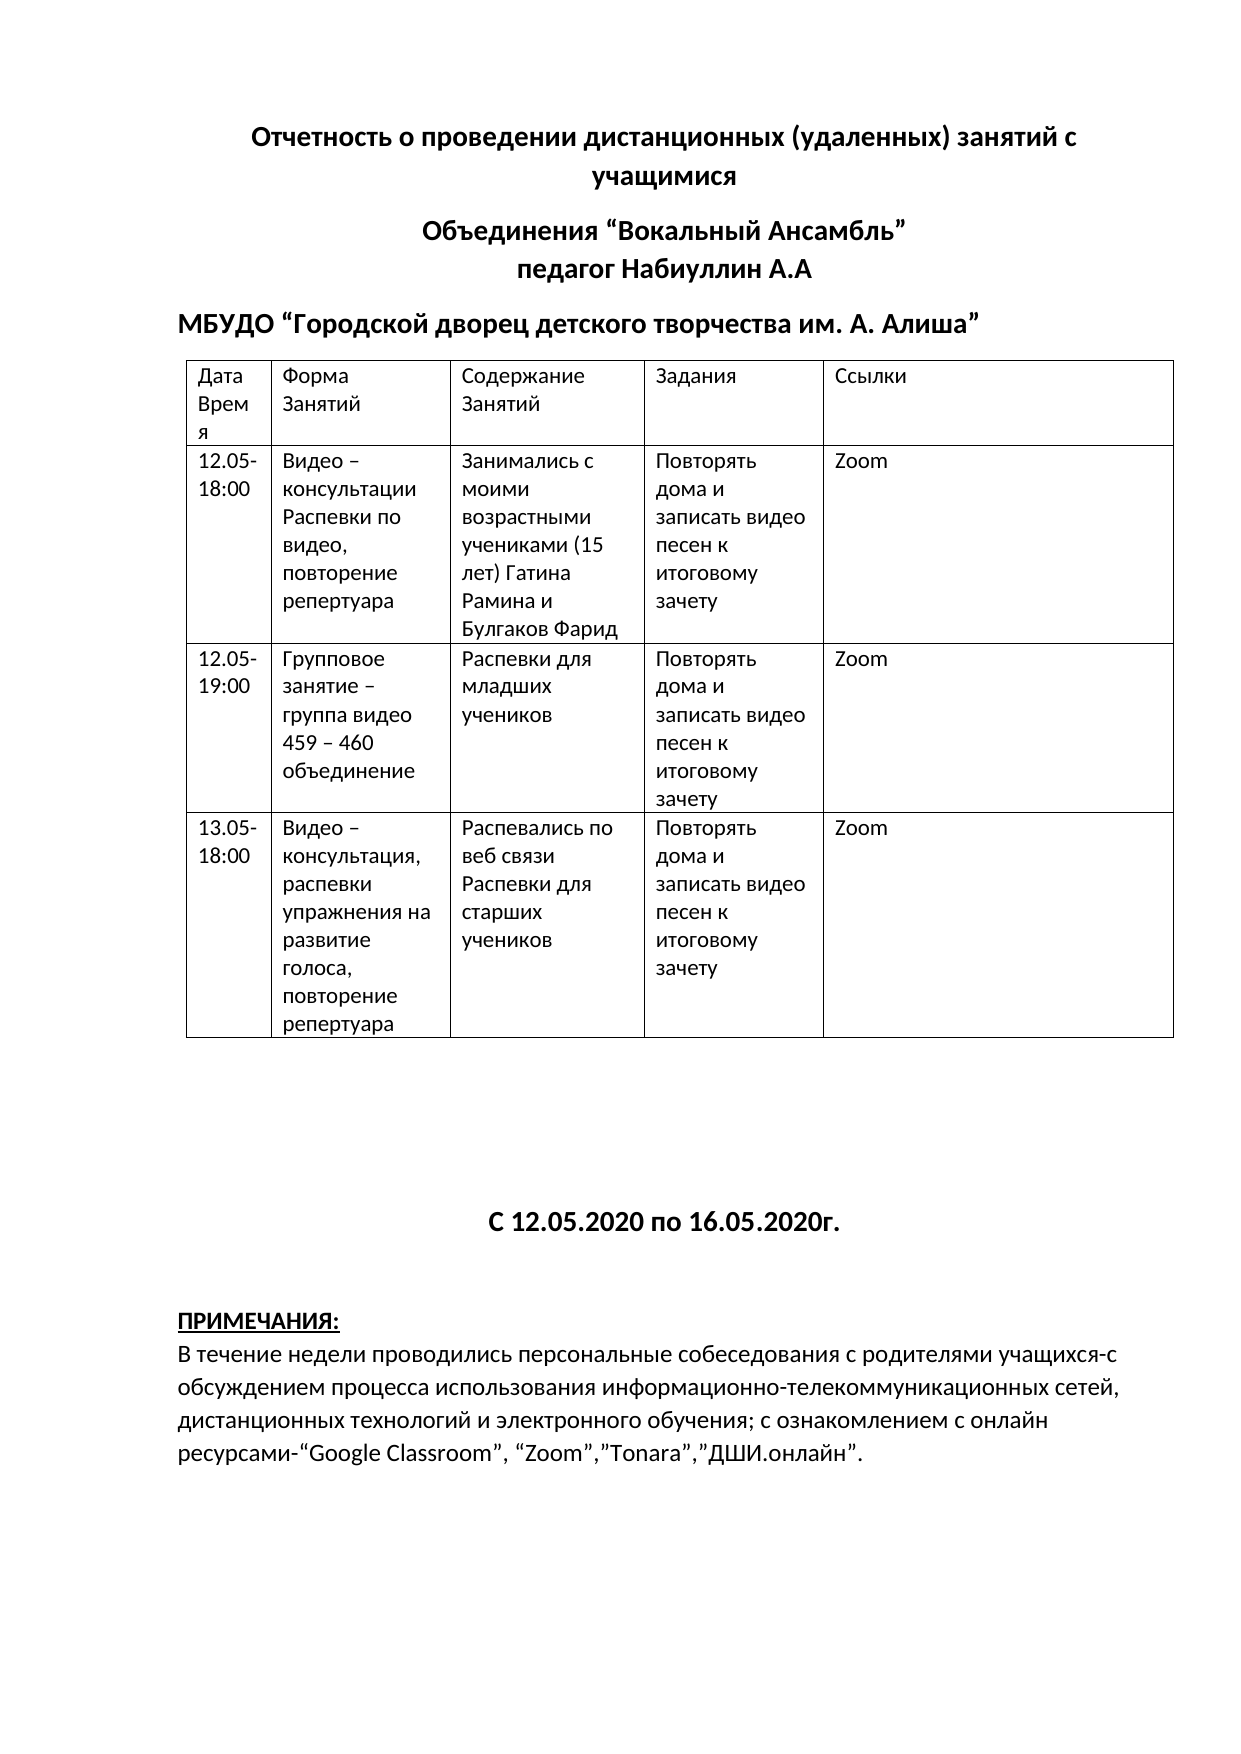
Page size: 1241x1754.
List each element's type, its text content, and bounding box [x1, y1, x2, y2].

table_header Ссылки [824, 361, 1173, 445]
table_cell Занимались с моими возрастными учениками (15 лет) Гатина Рамина и Булгаков Фарид [451, 446, 644, 643]
table_header Дата Время [187, 361, 271, 445]
table_cell 12.05-18:00 [187, 446, 271, 643]
text МБУДО “Городской дворец детского творчества им. А. Алиша” [177, 305, 1152, 341]
table_header Содержание Занятий [451, 361, 644, 445]
table_cell 13.05-18:00 [187, 813, 271, 1037]
text ПРИМЕЧАНИЯ: В течение недели проводились персональные собеседования с родителями учащихся-с обсуждением процесса использования информационно-телекоммуникационных сетей, дистанционных технологий и электронного обучения; с ознакомлением с онлайн ресурсами-“Google Classroom”, “Zoom”,”Tonara”,”ДШИ.онлайн”. [177, 1305, 1152, 1467]
table_cell Zoom [824, 644, 1173, 812]
table_cell 12.05-19:00 [187, 644, 271, 812]
table_cell Распевки для младших учеников [451, 644, 644, 812]
table_cell Видео – консультации Распевки по видео, повторение репертуара [272, 446, 450, 643]
table_cell Zoom [824, 813, 1173, 1037]
table_cell Распевались по веб связи Распевки для старших учеников [451, 813, 644, 1037]
table_cell Повторять дома и записать видео песен к итоговому зачету [645, 644, 823, 812]
text С 12.05.2020 по 16.05.2020г. [177, 1203, 1152, 1239]
table_cell Видео – консультация, распевки упражнения на развитие голоса, повторение репертуара [272, 813, 450, 1037]
table_cell Zoom [824, 446, 1173, 643]
table_header Задания [645, 361, 823, 445]
table_header Форма Занятий [272, 361, 450, 445]
table_cell Повторять дома и записать видео песен к итоговому зачету [645, 813, 823, 1037]
text Объединения “Вокальный Ансамбль” педагог Набиуллин А.А [177, 212, 1152, 286]
table_cell Групповое занятие – группа видео 459 – 460 объединение [272, 644, 450, 812]
text Отчетность о проведении дистанционных (удаленных) занятий с учащимися [177, 118, 1152, 192]
table_cell Повторять дома и записать видео песен к итоговому зачету [645, 446, 823, 643]
